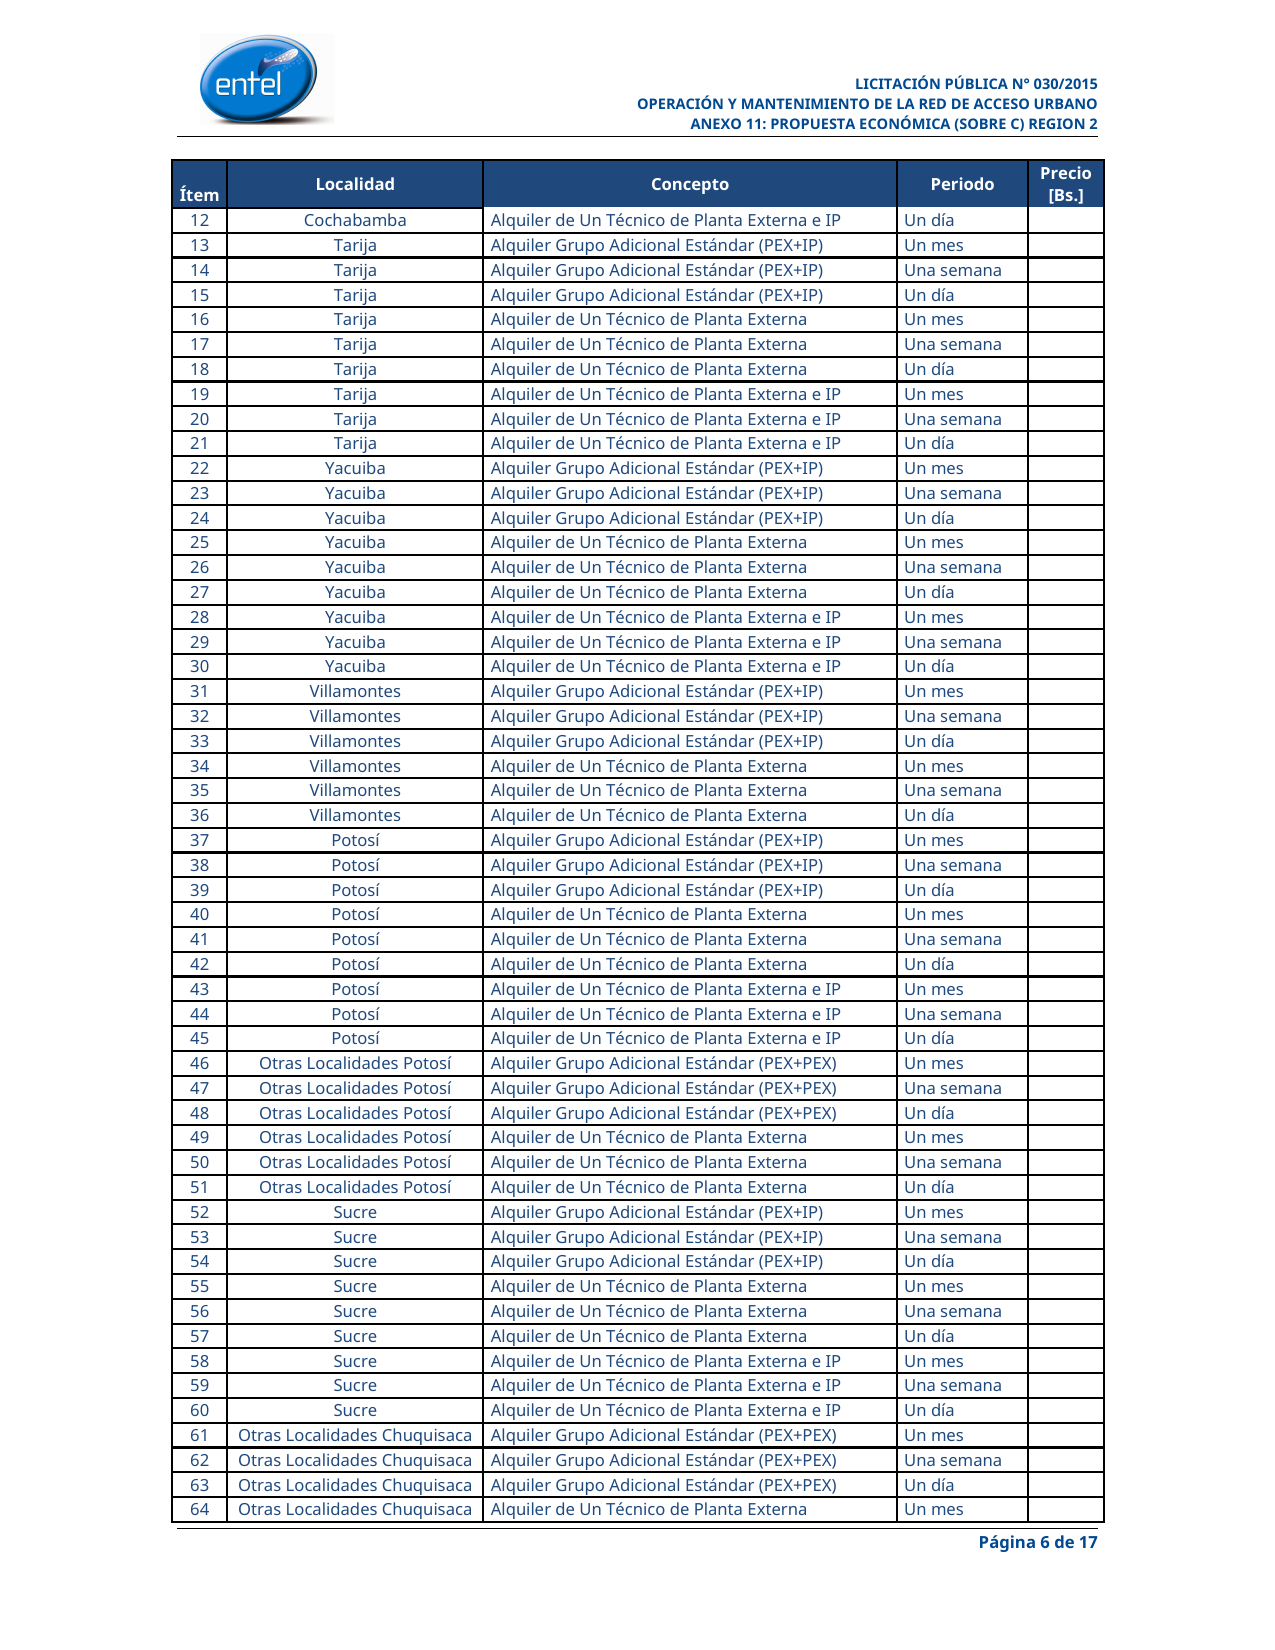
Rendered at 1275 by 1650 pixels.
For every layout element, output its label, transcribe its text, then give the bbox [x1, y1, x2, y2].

table_cell Sucre [228, 1349, 482, 1372]
table_cell Alquiler de Un Técnico de Planta Externa [484, 1275, 896, 1298]
table_cell Alquiler Grupo Adicional Estándar (PEX+PEX) [484, 1424, 896, 1446]
table_cell [1029, 333, 1103, 356]
table_cell Otras Localidades Potosí [228, 1052, 482, 1074]
table_cell 45 [173, 1027, 226, 1050]
table_cell Potosí [228, 1002, 482, 1025]
table_cell 60 [173, 1399, 226, 1422]
table_cell Un mes [898, 1126, 1027, 1149]
table_cell Alquiler Grupo Adicional Estándar (PEX+IP) [484, 283, 896, 306]
table_cell 18 [173, 358, 226, 380]
table_cell [1029, 259, 1103, 281]
table_cell Otras Localidades Chuquisaca [228, 1473, 482, 1496]
table_cell Una semana [898, 1300, 1027, 1322]
table_cell 21 [173, 432, 226, 455]
table_cell [1029, 1002, 1103, 1025]
table_cell Alquiler Grupo Adicional Estándar (PEX+IP) [484, 730, 896, 752]
table_cell Una semana [898, 259, 1027, 281]
table_cell [1029, 978, 1103, 1000]
table_cell Un mes [898, 457, 1027, 479]
table_cell Alquiler de Un Técnico de Planta Externa [484, 308, 896, 331]
table_cell Un mes [898, 606, 1027, 628]
table_cell Un día [898, 506, 1027, 529]
table_cell 20 [173, 407, 226, 430]
table_cell Alquiler Grupo Adicional Estándar (PEX+PEX) [484, 1449, 896, 1471]
table_cell Alquiler de Un Técnico de Planta Externa [484, 928, 896, 951]
table_cell Un mes [898, 1052, 1027, 1074]
table_cell 36 [173, 804, 226, 827]
table_cell Alquiler Grupo Adicional Estándar (PEX+PEX) [484, 1473, 896, 1496]
table_cell 48 [173, 1101, 226, 1124]
table_cell Alquiler de Un Técnico de Planta Externa [484, 1126, 896, 1149]
table_cell 19 [173, 383, 226, 405]
table_cell 13 [173, 234, 226, 256]
table_cell Sucre [228, 1325, 482, 1347]
table_cell 30 [173, 655, 226, 678]
table_cell 64 [173, 1498, 226, 1521]
table_cell [1029, 928, 1103, 951]
table_cell [1029, 556, 1103, 579]
table_cell 22 [173, 457, 226, 479]
table_cell 29 [173, 630, 226, 653]
table_cell 41 [173, 928, 226, 951]
table_cell 49 [173, 1126, 226, 1149]
table_cell Alquiler Grupo Adicional Estándar (PEX+IP) [484, 1225, 896, 1248]
table_cell Yacuiba [228, 506, 482, 529]
table_cell [1029, 754, 1103, 777]
table_cell Un mes [898, 903, 1027, 926]
table_cell Tarija [228, 407, 482, 430]
table_cell [1029, 1349, 1103, 1372]
table_cell Alquiler de Un Técnico de Planta Externa [484, 1300, 896, 1322]
table_cell Alquiler de Un Técnico de Planta Externa [484, 531, 896, 554]
table_cell Villamontes [228, 804, 482, 827]
table_cell Un día [898, 432, 1027, 455]
table_cell Alquiler Grupo Adicional Estándar (PEX+PEX) [484, 1101, 896, 1124]
table_cell Alquiler de Un Técnico de Planta Externa [484, 556, 896, 579]
table_cell Un día [898, 1176, 1027, 1198]
table_cell Una semana [898, 556, 1027, 579]
table_cell Una semana [898, 854, 1027, 876]
table_cell 12 [173, 209, 226, 232]
table_cell Un mes [898, 680, 1027, 703]
table_cell Sucre [228, 1300, 482, 1322]
table_cell 58 [173, 1349, 226, 1372]
table_cell Villamontes [228, 779, 482, 802]
table_cell Alquiler Grupo Adicional Estándar (PEX+IP) [484, 482, 896, 504]
table_cell Otras Localidades Potosí [228, 1077, 482, 1099]
table_cell [1029, 878, 1103, 901]
table_cell Yacuiba [228, 531, 482, 554]
table_cell Alquiler Grupo Adicional Estándar (PEX+PEX) [484, 1077, 896, 1099]
table_cell Un día [898, 878, 1027, 901]
table_cell 62 [173, 1449, 226, 1471]
table_cell Alquiler de Un Técnico de Planta Externa e IP [484, 655, 896, 678]
table_cell Una semana [898, 630, 1027, 653]
table_cell Un mes [898, 1201, 1027, 1223]
table_cell 17 [173, 333, 226, 356]
table_cell Alquiler de Un Técnico de Planta Externa e IP [484, 383, 896, 405]
table_header Periodo [898, 161, 1027, 207]
table_cell Un día [898, 1250, 1027, 1273]
table_cell Otras Localidades Chuquisaca [228, 1498, 482, 1521]
table_cell Otras Localidades Potosí [228, 1176, 482, 1198]
table_cell 56 [173, 1300, 226, 1322]
table_cell Alquiler de Un Técnico de Planta Externa [484, 754, 896, 777]
table_cell Tarija [228, 283, 482, 306]
table_cell Un día [898, 581, 1027, 603]
table_cell Un día [898, 730, 1027, 752]
table_cell [1029, 655, 1103, 678]
table_cell [1029, 1126, 1103, 1149]
table_cell Un mes [898, 1498, 1027, 1521]
table_cell Una semana [898, 1449, 1027, 1471]
table_cell Alquiler de Un Técnico de Planta Externa e IP [484, 1399, 896, 1422]
table_cell [1029, 1201, 1103, 1223]
table_cell [1029, 779, 1103, 802]
table_cell 42 [173, 953, 226, 975]
table_cell [1029, 308, 1103, 331]
table_cell Tarija [228, 308, 482, 331]
table_cell Un mes [898, 1349, 1027, 1372]
table_cell Sucre [228, 1399, 482, 1422]
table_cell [484, 207, 896, 232]
table_cell [1029, 234, 1103, 256]
table_cell Una semana [898, 1225, 1027, 1248]
table_cell 26 [173, 556, 226, 579]
table_cell 47 [173, 1077, 226, 1099]
table_cell [1029, 730, 1103, 752]
table_cell [1029, 1498, 1103, 1521]
table_cell Un mes [898, 754, 1027, 777]
table_cell 16 [173, 308, 226, 331]
table_cell Una semana [898, 779, 1027, 802]
table_cell [1029, 606, 1103, 628]
table_cell [1029, 903, 1103, 926]
table_cell [1029, 207, 1103, 232]
table_cell Alquiler de Un Técnico de Planta Externa [484, 953, 896, 975]
table_cell Alquiler Grupo Adicional Estándar (PEX+IP) [484, 829, 896, 851]
table_cell [1029, 383, 1103, 405]
table_cell [1029, 1275, 1103, 1298]
table_cell [1029, 1300, 1103, 1322]
table_cell Un día [898, 207, 1027, 232]
table_header Ítem [173, 161, 226, 207]
table_cell Potosí [228, 829, 482, 851]
table_cell [1029, 854, 1103, 876]
table_cell 51 [173, 1176, 226, 1198]
table_cell 23 [173, 482, 226, 504]
table_cell 32 [173, 705, 226, 727]
table_cell Un mes [898, 1275, 1027, 1298]
table_cell Una semana [898, 333, 1027, 356]
table_cell [1029, 1027, 1103, 1050]
table_cell [1029, 531, 1103, 554]
table_cell 37 [173, 829, 226, 851]
table_cell Yacuiba [228, 457, 482, 479]
table_cell [1029, 1176, 1103, 1198]
table_cell [1029, 432, 1103, 455]
table_cell Alquiler de Un Técnico de Planta Externa e IP [484, 978, 896, 1000]
table_cell 34 [173, 754, 226, 777]
table_cell Un mes [898, 308, 1027, 331]
table_cell Alquiler de Un Técnico de Planta Externa e IP [484, 606, 896, 628]
table_cell Alquiler Grupo Adicional Estándar (PEX+IP) [484, 259, 896, 281]
table_cell [1029, 1052, 1103, 1074]
table_cell 28 [173, 606, 226, 628]
table_cell Cochabamba [228, 209, 482, 232]
table_cell Potosí [228, 854, 482, 876]
table_cell Alquiler Grupo Adicional Estándar (PEX+IP) [484, 680, 896, 703]
table_cell Un día [898, 655, 1027, 678]
table_cell Alquiler Grupo Adicional Estándar (PEX+IP) [484, 878, 896, 901]
table_cell Tarija [228, 358, 482, 380]
table_cell Un día [898, 1101, 1027, 1124]
table_cell Yacuiba [228, 556, 482, 579]
table_cell Alquiler de Un Técnico de Planta Externa [484, 1325, 896, 1347]
table_cell 46 [173, 1052, 226, 1074]
table_cell Potosí [228, 928, 482, 951]
table_cell 24 [173, 506, 226, 529]
table_header Localidad [228, 161, 482, 207]
table_cell Tarija [228, 259, 482, 281]
table_cell Sucre [228, 1275, 482, 1298]
table_cell Potosí [228, 903, 482, 926]
table_cell Potosí [228, 1027, 482, 1050]
table_cell [1029, 482, 1103, 504]
table_cell Tarija [228, 432, 482, 455]
table_cell [1029, 1374, 1103, 1397]
table_cell Alquiler Grupo Adicional Estándar (PEX+IP) [484, 457, 896, 479]
table_cell [1029, 1250, 1103, 1273]
table_cell Villamontes [228, 705, 482, 727]
table_cell [1029, 804, 1103, 827]
table_cell Potosí [228, 878, 482, 901]
table_cell Una semana [898, 1374, 1027, 1397]
table_cell [1029, 630, 1103, 653]
table_cell Alquiler de Un Técnico de Planta Externa e IP [484, 1349, 896, 1372]
table_cell [1029, 705, 1103, 727]
table_cell [1029, 506, 1103, 529]
table_cell [1029, 1449, 1103, 1471]
table_cell [1029, 1101, 1103, 1124]
table_cell 15 [173, 283, 226, 306]
table_cell [1029, 1473, 1103, 1496]
table_cell [1029, 1399, 1103, 1422]
table_cell 25 [173, 531, 226, 554]
table_cell Yacuiba [228, 606, 482, 628]
table_cell Villamontes [228, 680, 482, 703]
table_cell 38 [173, 854, 226, 876]
table_cell 33 [173, 730, 226, 752]
table_cell Alquiler de Un Técnico de Planta Externa [484, 1151, 896, 1174]
table_cell Un día [898, 358, 1027, 380]
table_cell Un día [898, 1027, 1027, 1050]
table_cell Potosí [228, 978, 482, 1000]
table_cell Sucre [228, 1225, 482, 1248]
table_cell Un día [898, 953, 1027, 975]
table_cell [1029, 680, 1103, 703]
table_cell Un mes [898, 531, 1027, 554]
table_cell [1029, 1225, 1103, 1248]
table_cell Alquiler Grupo Adicional Estándar (PEX+IP) [484, 1250, 896, 1273]
table_cell [1029, 1077, 1103, 1099]
table_cell [1029, 829, 1103, 851]
table_cell Yacuiba [228, 581, 482, 603]
table_cell 53 [173, 1225, 226, 1248]
table_cell Alquiler Grupo Adicional Estándar (PEX+PEX) [484, 1052, 896, 1074]
table_cell 61 [173, 1424, 226, 1446]
table_cell Otras Localidades Chuquisaca [228, 1424, 482, 1446]
table_cell 50 [173, 1151, 226, 1174]
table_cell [484, 1498, 896, 1521]
table_cell Alquiler de Un Técnico de Planta Externa [484, 903, 896, 926]
table_cell [1029, 581, 1103, 603]
table_cell [1029, 953, 1103, 975]
table_cell Alquiler de Un Técnico de Planta Externa [484, 581, 896, 603]
table_cell Otras Localidades Potosí [228, 1151, 482, 1174]
table_cell Alquiler de Un Técnico de Planta Externa [484, 1176, 896, 1198]
table_cell Potosí [228, 953, 482, 975]
table_cell Un día [898, 1325, 1027, 1347]
table_cell 54 [173, 1250, 226, 1273]
table_cell Alquiler de Un Técnico de Planta Externa e IP [484, 1374, 896, 1397]
table_cell Alquiler Grupo Adicional Estándar (PEX+IP) [484, 705, 896, 727]
table_cell Otras Localidades Chuquisaca [228, 1449, 482, 1471]
table_cell Tarija [228, 383, 482, 405]
table_cell Yacuiba [228, 630, 482, 653]
table_cell Un día [898, 804, 1027, 827]
table_cell Una semana [898, 705, 1027, 727]
table_cell Villamontes [228, 730, 482, 752]
table_cell Otras Localidades Potosí [228, 1126, 482, 1149]
table_cell Alquiler de Un Técnico de Planta Externa [484, 804, 896, 827]
table_cell 59 [173, 1374, 226, 1397]
picture [199, 33, 335, 125]
table_cell Una semana [898, 1002, 1027, 1025]
table_cell 40 [173, 903, 226, 926]
table_cell Alquiler de Un Técnico de Planta Externa [484, 333, 896, 356]
table_cell Una semana [898, 928, 1027, 951]
table_cell Una semana [898, 1077, 1027, 1099]
table_cell 63 [173, 1473, 226, 1496]
table_cell Alquiler de Un Técnico de Planta Externa e IP [484, 1002, 896, 1025]
table_cell Alquiler de Un Técnico de Planta Externa e IP [484, 407, 896, 430]
table_cell Alquiler de Un Técnico de Planta Externa [484, 779, 896, 802]
table_cell Alquiler de Un Técnico de Planta Externa e IP [484, 1027, 896, 1050]
table_cell 39 [173, 878, 226, 901]
table_cell 55 [173, 1275, 226, 1298]
table_cell Otras Localidades Potosí [228, 1101, 482, 1124]
table_cell Un día [898, 1399, 1027, 1422]
table_cell Alquiler Grupo Adicional Estándar (PEX+IP) [484, 506, 896, 529]
table_cell 14 [173, 259, 226, 281]
table_cell Un día [898, 283, 1027, 306]
table_cell Alquiler Grupo Adicional Estándar (PEX+IP) [484, 1201, 896, 1223]
table_cell [1029, 1325, 1103, 1347]
table_cell Alquiler de Un Técnico de Planta Externa e IP [484, 630, 896, 653]
table_cell Villamontes [228, 754, 482, 777]
table_cell Un mes [898, 829, 1027, 851]
table_header Concepto [484, 161, 896, 207]
table_cell Alquiler Grupo Adicional Estándar (PEX+IP) [484, 854, 896, 876]
table_cell [1029, 1151, 1103, 1174]
table_cell Un mes [898, 978, 1027, 1000]
table_cell 52 [173, 1201, 226, 1223]
table_cell Tarija [228, 234, 482, 256]
table_cell Sucre [228, 1374, 482, 1397]
table_cell 35 [173, 779, 226, 802]
table_cell [1029, 1424, 1103, 1446]
table_cell [1029, 407, 1103, 430]
table_cell 27 [173, 581, 226, 603]
table_cell Alquiler de Un Técnico de Planta Externa e IP [484, 432, 896, 455]
table_cell [1029, 283, 1103, 306]
table_cell Una semana [898, 1151, 1027, 1174]
table_cell [1029, 358, 1103, 380]
table_cell Un mes [898, 234, 1027, 256]
table_cell 57 [173, 1325, 226, 1347]
table_cell 31 [173, 680, 226, 703]
table_cell 44 [173, 1002, 226, 1025]
table_cell Yacuiba [228, 655, 482, 678]
table_cell Sucre [228, 1250, 482, 1273]
table_cell Un mes [898, 383, 1027, 405]
table_cell Tarija [228, 333, 482, 356]
table_cell Sucre [228, 1201, 482, 1223]
table_cell 43 [173, 978, 226, 1000]
table_cell [1029, 457, 1103, 479]
table_cell Un día [898, 1473, 1027, 1496]
table_cell Alquiler de Un Técnico de Planta Externa [484, 358, 896, 380]
table_cell Una semana [898, 407, 1027, 430]
table_cell Alquiler Grupo Adicional Estándar (PEX+IP) [484, 234, 896, 256]
table_cell Yacuiba [228, 482, 482, 504]
table_cell Un mes [898, 1424, 1027, 1446]
table_header Precio [Bs.] [1029, 161, 1103, 207]
table_cell Una semana [898, 482, 1027, 504]
